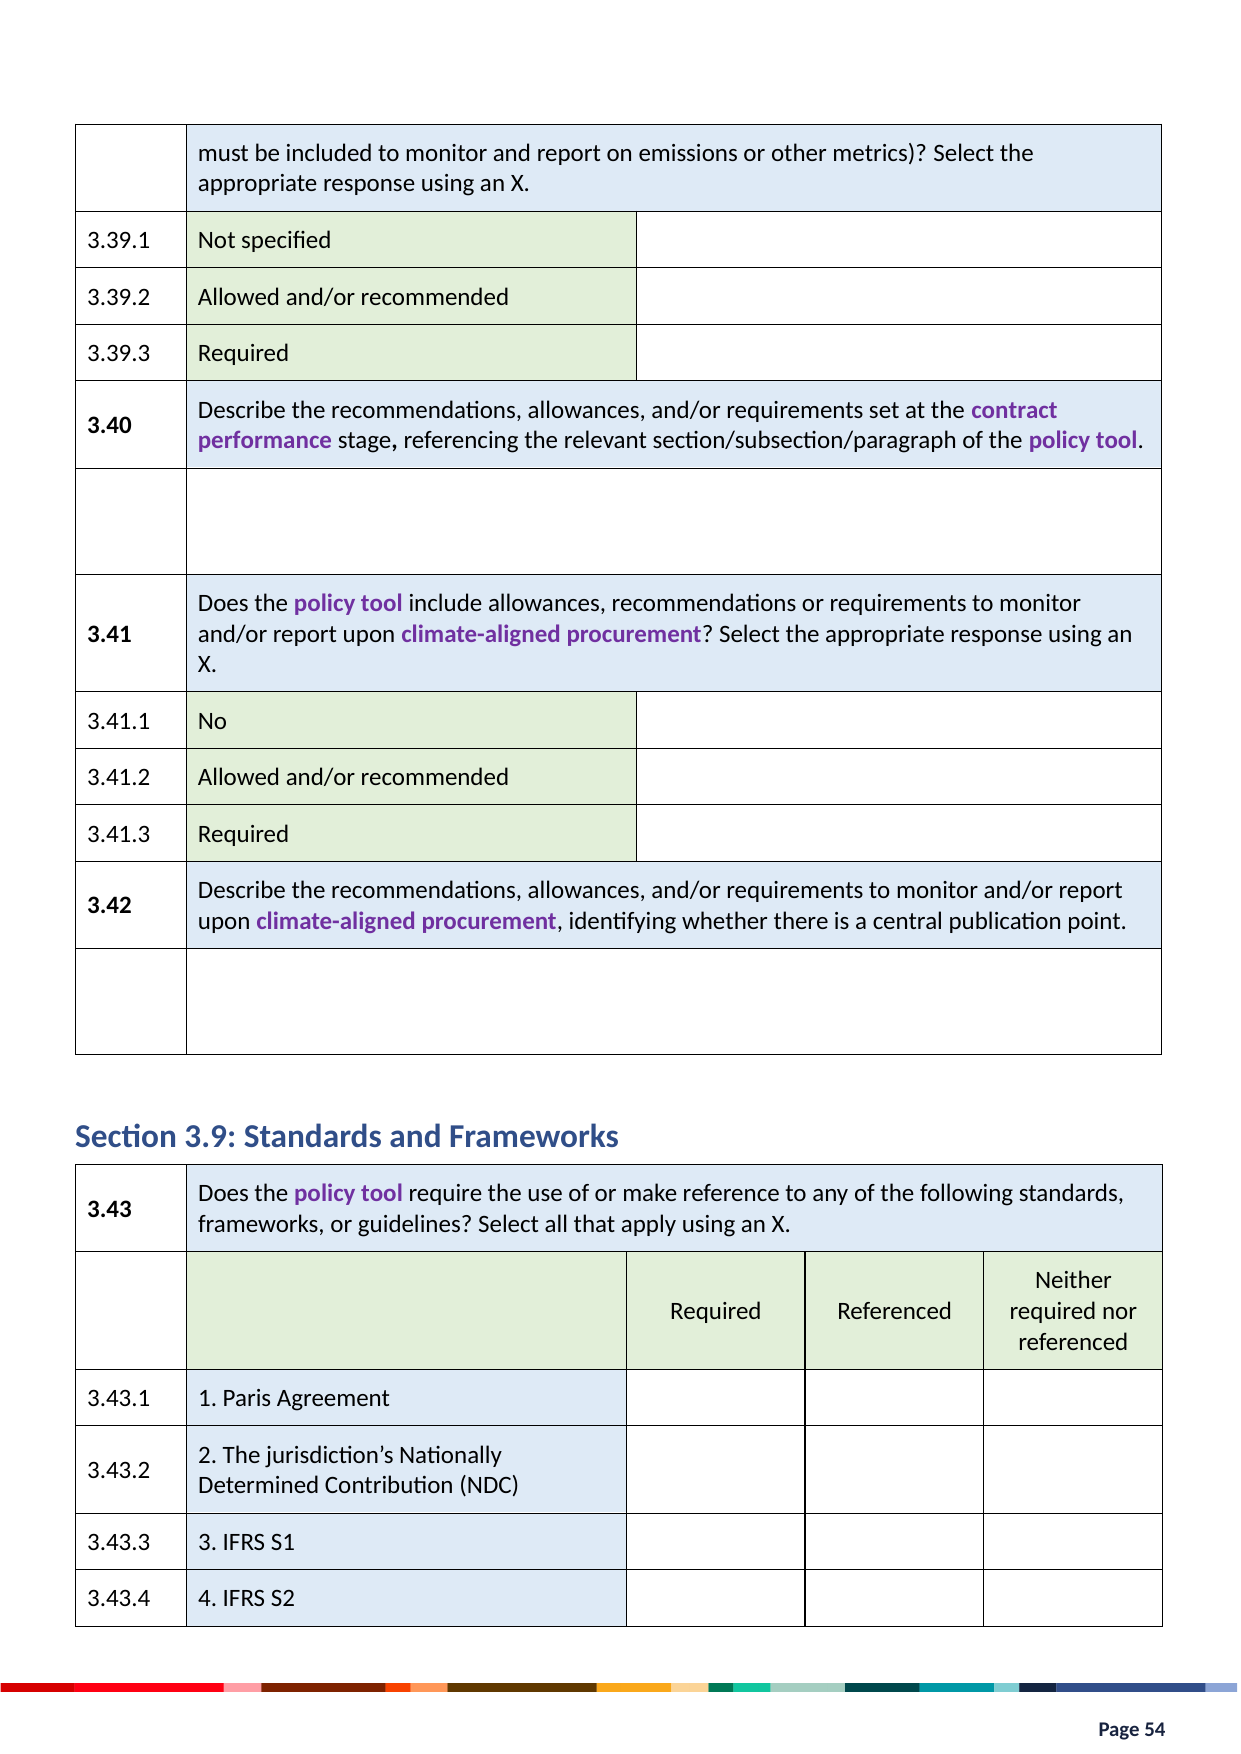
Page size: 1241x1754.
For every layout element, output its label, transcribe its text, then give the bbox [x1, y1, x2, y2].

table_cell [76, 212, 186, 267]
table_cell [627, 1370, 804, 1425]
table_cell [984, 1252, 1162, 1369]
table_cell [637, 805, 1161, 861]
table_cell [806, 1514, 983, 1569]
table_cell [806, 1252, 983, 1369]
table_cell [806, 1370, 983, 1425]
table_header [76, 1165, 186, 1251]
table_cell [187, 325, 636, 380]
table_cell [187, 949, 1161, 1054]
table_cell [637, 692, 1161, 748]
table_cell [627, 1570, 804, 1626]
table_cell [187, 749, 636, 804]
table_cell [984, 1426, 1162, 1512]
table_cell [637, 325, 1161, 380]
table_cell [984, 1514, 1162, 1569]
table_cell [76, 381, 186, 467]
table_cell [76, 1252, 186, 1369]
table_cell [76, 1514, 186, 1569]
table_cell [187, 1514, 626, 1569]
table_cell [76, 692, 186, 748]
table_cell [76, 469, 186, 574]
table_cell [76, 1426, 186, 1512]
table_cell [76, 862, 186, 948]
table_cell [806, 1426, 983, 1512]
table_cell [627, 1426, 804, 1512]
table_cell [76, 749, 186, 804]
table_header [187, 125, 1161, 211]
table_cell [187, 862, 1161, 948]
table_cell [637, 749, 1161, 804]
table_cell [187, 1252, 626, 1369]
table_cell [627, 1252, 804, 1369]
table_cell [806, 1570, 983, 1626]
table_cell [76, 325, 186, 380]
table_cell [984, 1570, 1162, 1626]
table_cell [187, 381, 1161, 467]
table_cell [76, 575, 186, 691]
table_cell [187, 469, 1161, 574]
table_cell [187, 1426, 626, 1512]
picture [0, 1683, 1236, 1692]
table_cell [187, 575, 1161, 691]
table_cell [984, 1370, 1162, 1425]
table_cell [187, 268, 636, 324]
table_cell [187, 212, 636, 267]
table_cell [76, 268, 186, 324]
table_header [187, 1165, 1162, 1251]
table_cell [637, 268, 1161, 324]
subtitle Section 3.9: Standards and Frameworks [75, 1115, 1165, 1156]
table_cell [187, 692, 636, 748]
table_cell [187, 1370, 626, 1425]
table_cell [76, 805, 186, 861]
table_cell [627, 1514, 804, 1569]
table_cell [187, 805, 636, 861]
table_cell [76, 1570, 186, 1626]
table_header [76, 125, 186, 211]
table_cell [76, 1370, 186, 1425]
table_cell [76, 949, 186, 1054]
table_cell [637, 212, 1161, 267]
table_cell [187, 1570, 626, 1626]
